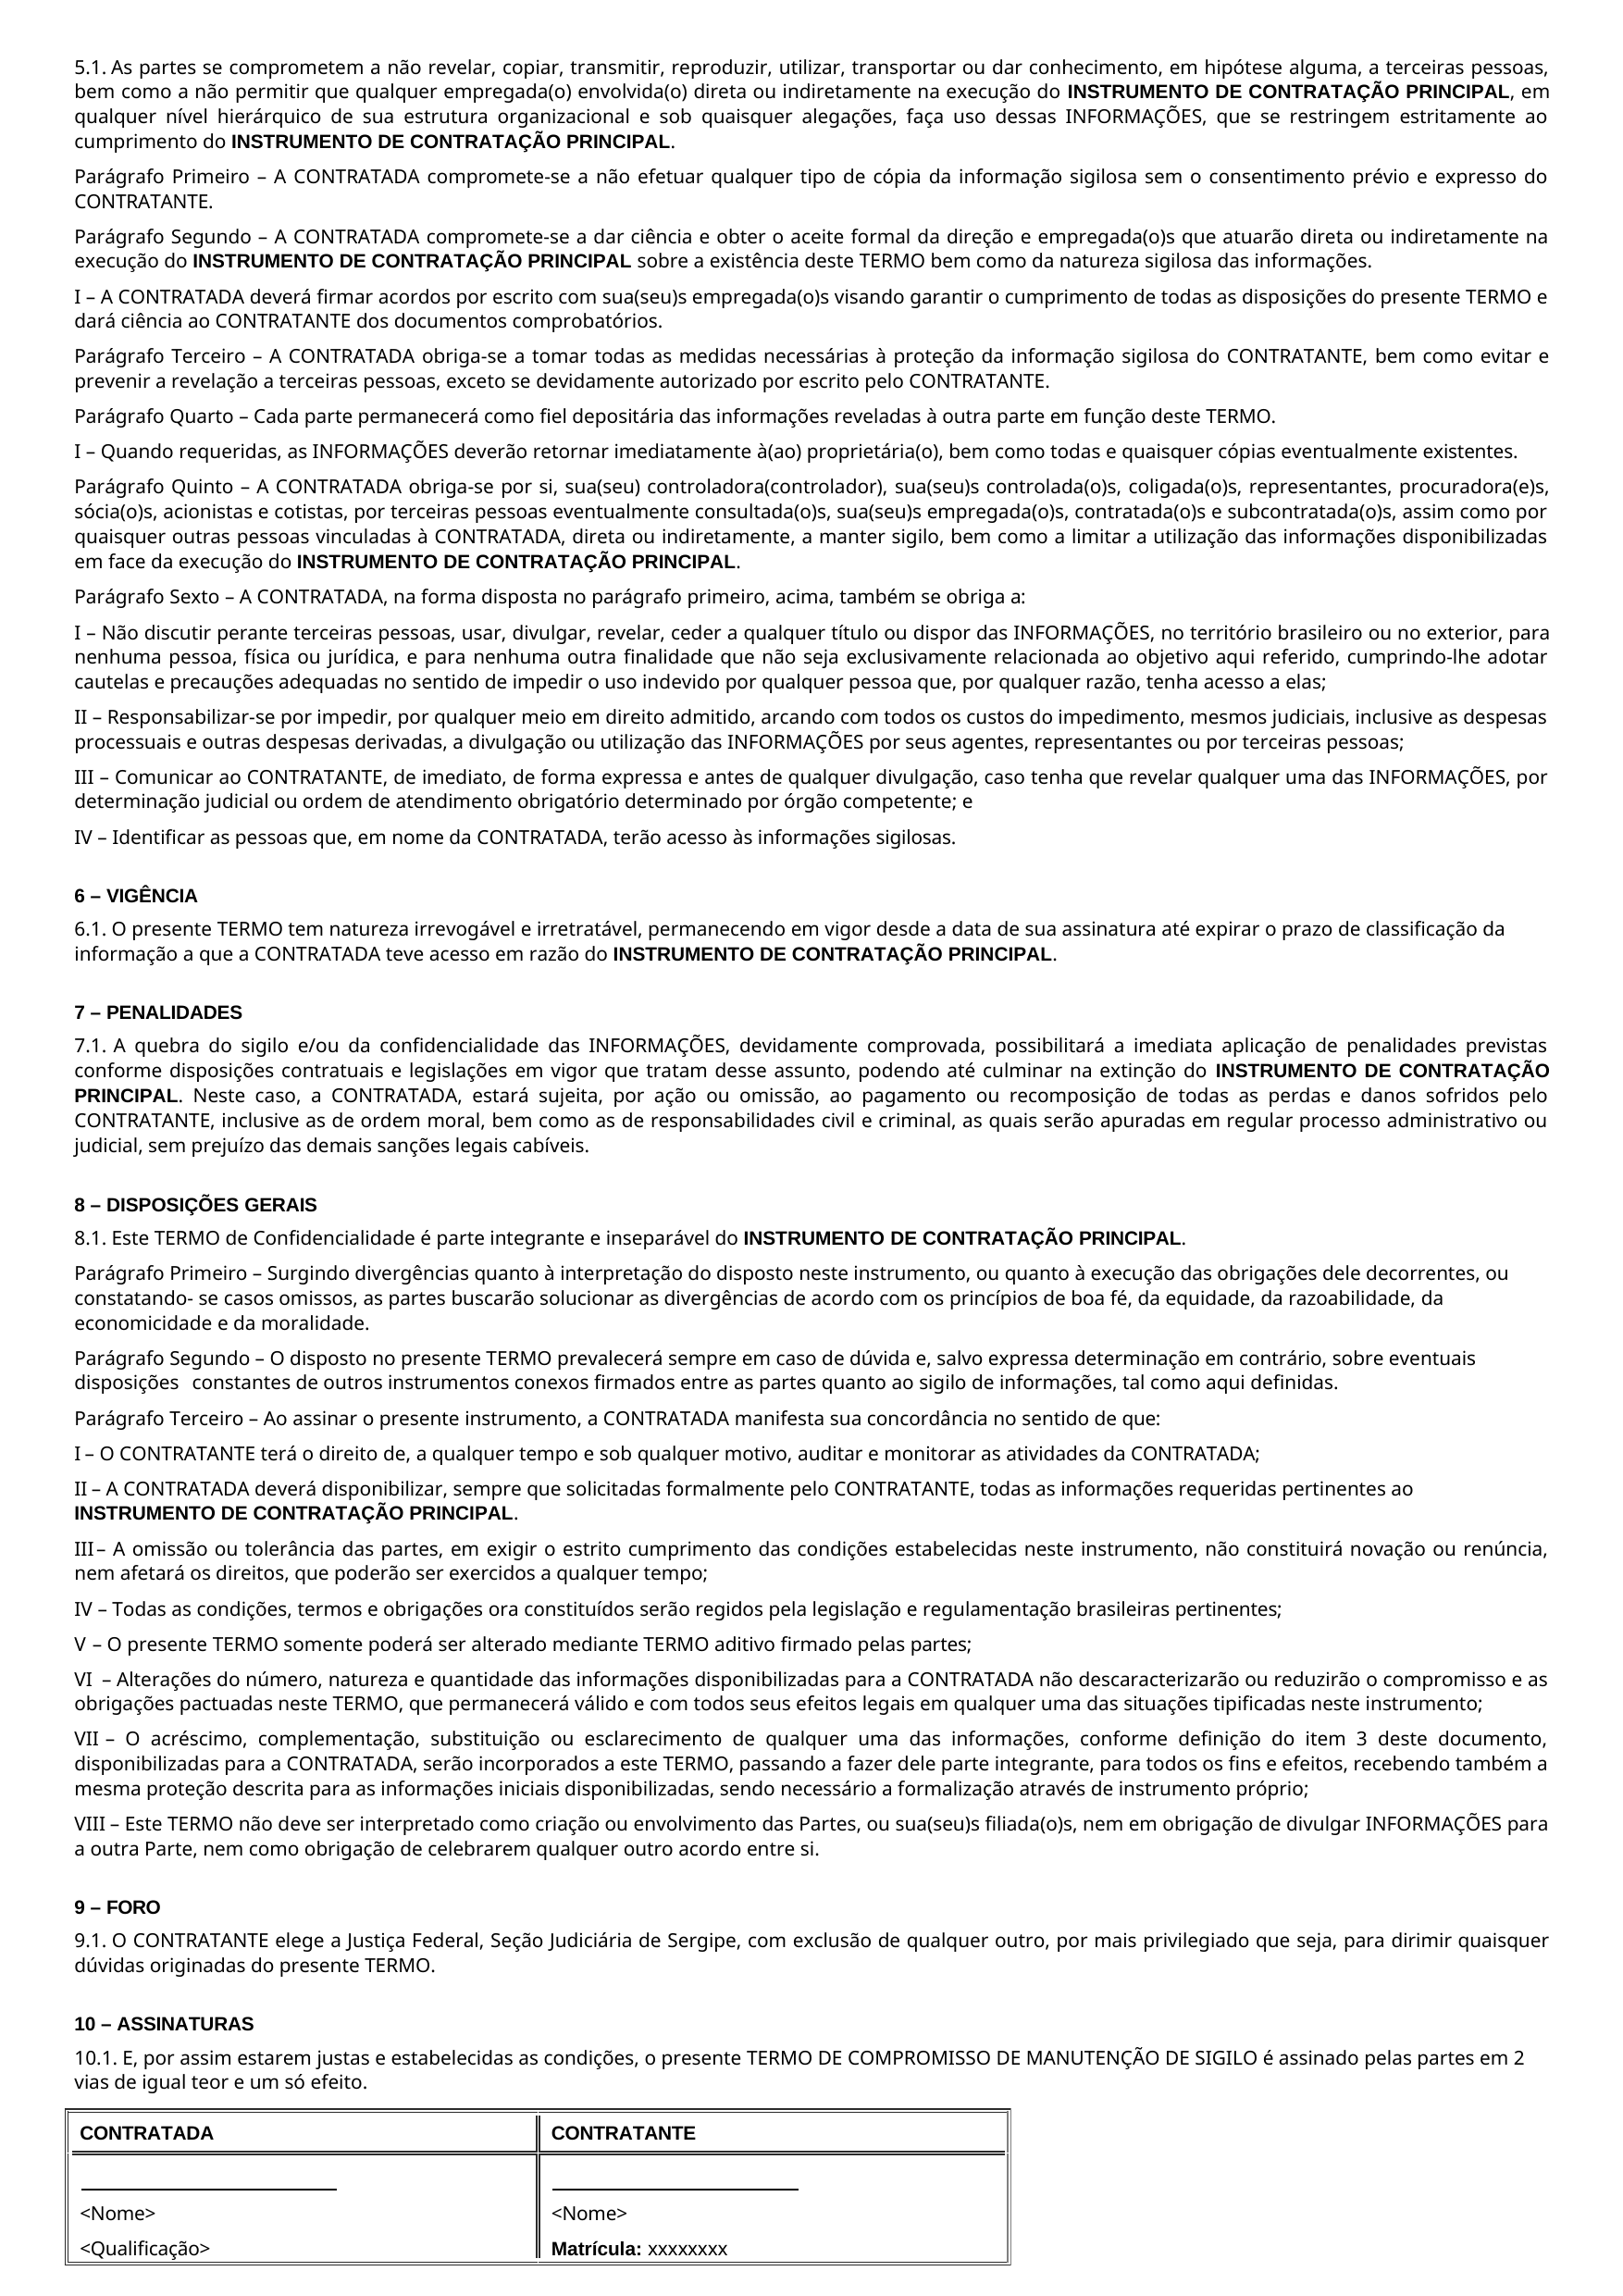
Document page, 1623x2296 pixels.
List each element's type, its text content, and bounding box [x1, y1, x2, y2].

table_header CONTRATANTE [538, 2110, 1010, 2151]
text I – Não discutir perante terceiras pessoas, usar, divulgar, revelar, ceder a qualquer título ou dispor das INFORMAÇÕES, no território brasileiro ou no exterior, para nenhuma pessoa, física ou jurídica, e para nenhuma outra finalidade que não seja exclusivamente relacionada ao objetivo aqui referido, cumprindo-lhe adotar cautelas e precauções adequadas no sentido de impedir o uso indevido por qualquer pessoa que, por qualquer razão, tenha acesso a elas; [74, 619, 1550, 695]
text Parágrafo Segundo – A CONTRATADA compromete-se a dar ciência e obter o aceite formal da direção e empregada(o)s que atuarão direta ou indiretamente na execução do INSTRUMENTO DE CONTRATAÇÃO PRINCIPAL sobre a existência deste TERMO bem como da natureza sigilosa das informações. [74, 224, 1550, 274]
text Parágrafo Quinto – A CONTRATADA obriga-se por si, sua(seu) controladora(controlador), sua(seu)s controlada(o)s, coligada(o)s, representantes, procuradora(e)s, sócia(o)s, acionistas e cotistas, por terceiras pessoas eventualmente consultada(o)s, sua(seu)s empregada(o)s, contratada(o)s e subcontratada(o)s, assim como por quaisquer outras pessoas vinculadas à CONTRATADA, direta ou indiretamente, a manter sigilo, bem como a limitar a utilização das informações disponibilizadas em face da execução do INSTRUMENTO DE CONTRATAÇÃO PRINCIPAL. [74, 474, 1550, 574]
subtitle – ASSINATURAS [74, 2013, 1568, 2035]
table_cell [67, 2151, 538, 2261]
text Parágrafo Primeiro – A CONTRATADA compromete-se a não efetuar qualquer tipo de cópia da informação sigilosa sem o consentimento prévio e expresso do CONTRATANTE. [74, 164, 1550, 214]
text I – Quando requeridas, as INFORMAÇÕES deverão retornar imediatamente à(ao) proprietária(o), bem como todas e quaisquer cópias eventualmente existentes. [74, 438, 1568, 465]
text Parágrafo Sexto – A CONTRATADA, na forma disposta no parágrafo primeiro, acima, também se obriga a: [74, 584, 1568, 610]
text Parágrafo Terceiro – Ao assinar o presente instrumento, a CONTRATADA manifesta sua concordância no sentido de que: [74, 1405, 1568, 1431]
list Este TERMO de Confidencialidade é parte integrante e inseparável do INSTRUMENTO DE CONTRATAÇÃO PRINCIPAL. [74, 1224, 1568, 1251]
list As partes se comprometem a não revelar, copiar, transmitir, reproduzir, utilizar, transportar ou dar conhecimento, em hipótese alguma, a terceiras pessoas, bem como a não permitir que qualquer empregada(o) envolvida(o) direta ou indiretamente na execução do INSTRUMENTO DE CONTRATAÇÃO PRINCIPAL, em qualquer nível hierárquico de sua estrutura organizacional e sob quaisquer alegações, faça uso dessas INFORMAÇÕES, que se restringem estritamente ao cumprimento do INSTRUMENTO DE CONTRATAÇÃO PRINCIPAL. [74, 54, 1550, 155]
text III – Comunicar ao CONTRATANTE, de imediato, de forma expressa e antes de qualquer divulgação, caso tenha que revelar qualquer uma das INFORMAÇÕES, por determinação judicial ou ordem de atendimento obrigatório determinado por órgão competente; e [74, 764, 1550, 814]
text Parágrafo Primeiro – Surgindo divergências quanto à interpretação do disposto neste instrumento, ou quanto à execução das obrigações dele decorrentes, ou constatando- se casos omissos, as partes buscarão solucionar as divergências de acordo com os princípios de boa fé, da equidade, da razoabilidade, da economicidade e da moralidade. [74, 1260, 1553, 1335]
subtitle – PENALIDADES [74, 1001, 1568, 1024]
list – A CONTRATADA deverá disponibilizar, sempre que solicitadas formalmente pelo CONTRATANTE, todas as informações requeridas pertinentes ao INSTRUMENTO DE CONTRATAÇÃO PRINCIPAL. [74, 1476, 1550, 1526]
list – Todas as condições, termos e obrigações ora constituídos serão regidos pela legislação e regulamentação brasileiras pertinentes; [74, 1595, 1568, 1621]
table_header CONTRATADA [68, 2113, 538, 2151]
text Parágrafo Segundo – O disposto no presente TERMO prevalecerá sempre em caso de dúvida e, salvo expressa determinação em contrário, sobre eventuais disposições constantes de outros instrumentos conexos firmados entre as partes quanto ao sigilo de informações, tal como aqui definidas. [74, 1346, 1568, 1396]
subtitle – DISPOSIÇÕES GERAIS [74, 1194, 1568, 1216]
list – A omissão ou tolerância das partes, em exigir o estrito cumprimento das condições estabelecidas neste instrumento, não constituirá novação ou renúncia, nem afetará os direitos, que poderão ser exercidos a qualquer tempo; [74, 1536, 1550, 1586]
text Parágrafo Quarto – Cada parte permanecerá como fiel depositária das informações reveladas à outra parte em função deste TERMO. [74, 403, 1568, 429]
text II – Responsabilizar-se por impedir, por qualquer meio em direito admitido, arcando com todos os custos do impedimento, mesmos judiciais, inclusive as despesas processuais e outras despesas derivadas, a divulgação ou utilização das INFORMAÇÕES por seus agentes, representantes ou por terceiras pessoas; [74, 704, 1550, 754]
list – Alterações do número, natureza e quantidade das informações disponibilizadas para a CONTRATADA não descaracterizarão ou reduzirão o compromisso e as obrigações pactuadas neste TERMO, que permanecerá válido e com todos seus efeitos legais em qualquer uma das situações tipificadas neste instrumento; [74, 1667, 1550, 1717]
list A quebra do sigilo e/ou da confidencialidade das INFORMAÇÕES, devidamente comprovada, possibilitará a imediata aplicação de penalidades previstas conforme disposições contratuais e legislações em vigor que tratam desse assunto, podendo até culminar na extinção do INSTRUMENTO DE CONTRATAÇÃO PRINCIPAL. Neste caso, a CONTRATADA, estará sujeita, por ação ou omissão, ao pagamento ou recomposição de todas as perdas e danos sofridos pelo CONTRATANTE, inclusive as de ordem moral, bem como as de responsabilidades civil e criminal, as quais serão apuradas em regular processo administrativo ou judicial, sem prejuízo das demais sanções legais cabíveis. [74, 1033, 1550, 1159]
subtitle – VIGÊNCIA [74, 885, 1568, 907]
list – O CONTRATANTE terá o direito de, a qualquer tempo e sob qualquer motivo, auditar e monitorar as atividades da CONTRATADA; [74, 1440, 1568, 1467]
subtitle – FORO [74, 1896, 1568, 1918]
list O presente TERMO tem natureza irrevogável e irretratável, permanecendo em vigor desde a data de sua assinatura até expirar o prazo de classificação da informação a que a CONTRATADA teve acesso em razão do INSTRUMENTO DE CONTRATAÇÃO PRINCIPAL. [74, 916, 1550, 966]
list – O acréscimo, complementação, substituição ou esclarecimento de qualquer uma das informações, conforme definição do item 3 deste documento, disponibilizadas para a CONTRATADA, serão incorporados a este TERMO, passando a fazer dele parte integrante, para todos os fins e efeitos, recebendo também a mesma proteção descrita para as informações iniciais disponibilizadas, sendo necessário a formalização através de instrumento próprio; [74, 1726, 1550, 1801]
table_cell <Nome> Matrícula: xxxxxxxx [538, 2151, 1010, 2261]
list – Este TERMO não deve ser interpretado como criação ou envolvimento das Partes, ou sua(seu)s filiada(o)s, nem em obrigação de divulgar INFORMAÇÕES para a outra Parte, nem como obrigação de celebrarem qualquer outro acordo entre si. [74, 1811, 1550, 1861]
list O CONTRATANTE elege a Justiça Federal, Seção Judiciária de Sergipe, com exclusão de qualquer outro, por mais privilegiado que seja, para dirimir quaisquer dúvidas originadas do presente TERMO. [74, 1928, 1550, 1978]
list E, por assim estarem justas e estabelecidas as condições, o presente TERMO DE COMPROMISSO DE MANUTENÇÃO DE SIGILO é assinado pelas partes em 2 vias de igual teor e um só efeito. [74, 2044, 1550, 2094]
list – O presente TERMO somente poderá ser alterado mediante TERMO aditivo firmado pelas partes; [74, 1631, 1568, 1657]
text IV – Identificar as pessoas que, em nome da CONTRATADA, terão acesso às informações sigilosas. [74, 824, 1568, 850]
text Parágrafo Terceiro – A CONTRATADA obriga-se a tomar todas as medidas necessárias à proteção da informação sigilosa do CONTRATANTE, bem como evitar e prevenir a revelação a terceiras pessoas, exceto se devidamente autorizado por escrito pelo CONTRATANTE. [74, 343, 1550, 393]
text I – A CONTRATADA deverá firmar acordos por escrito com sua(seu)s empregada(o)s visando garantir o cumprimento de todas as disposições do presente TERMO e dará ciência ao CONTRATANTE dos documentos comprobatórios. [74, 284, 1550, 334]
